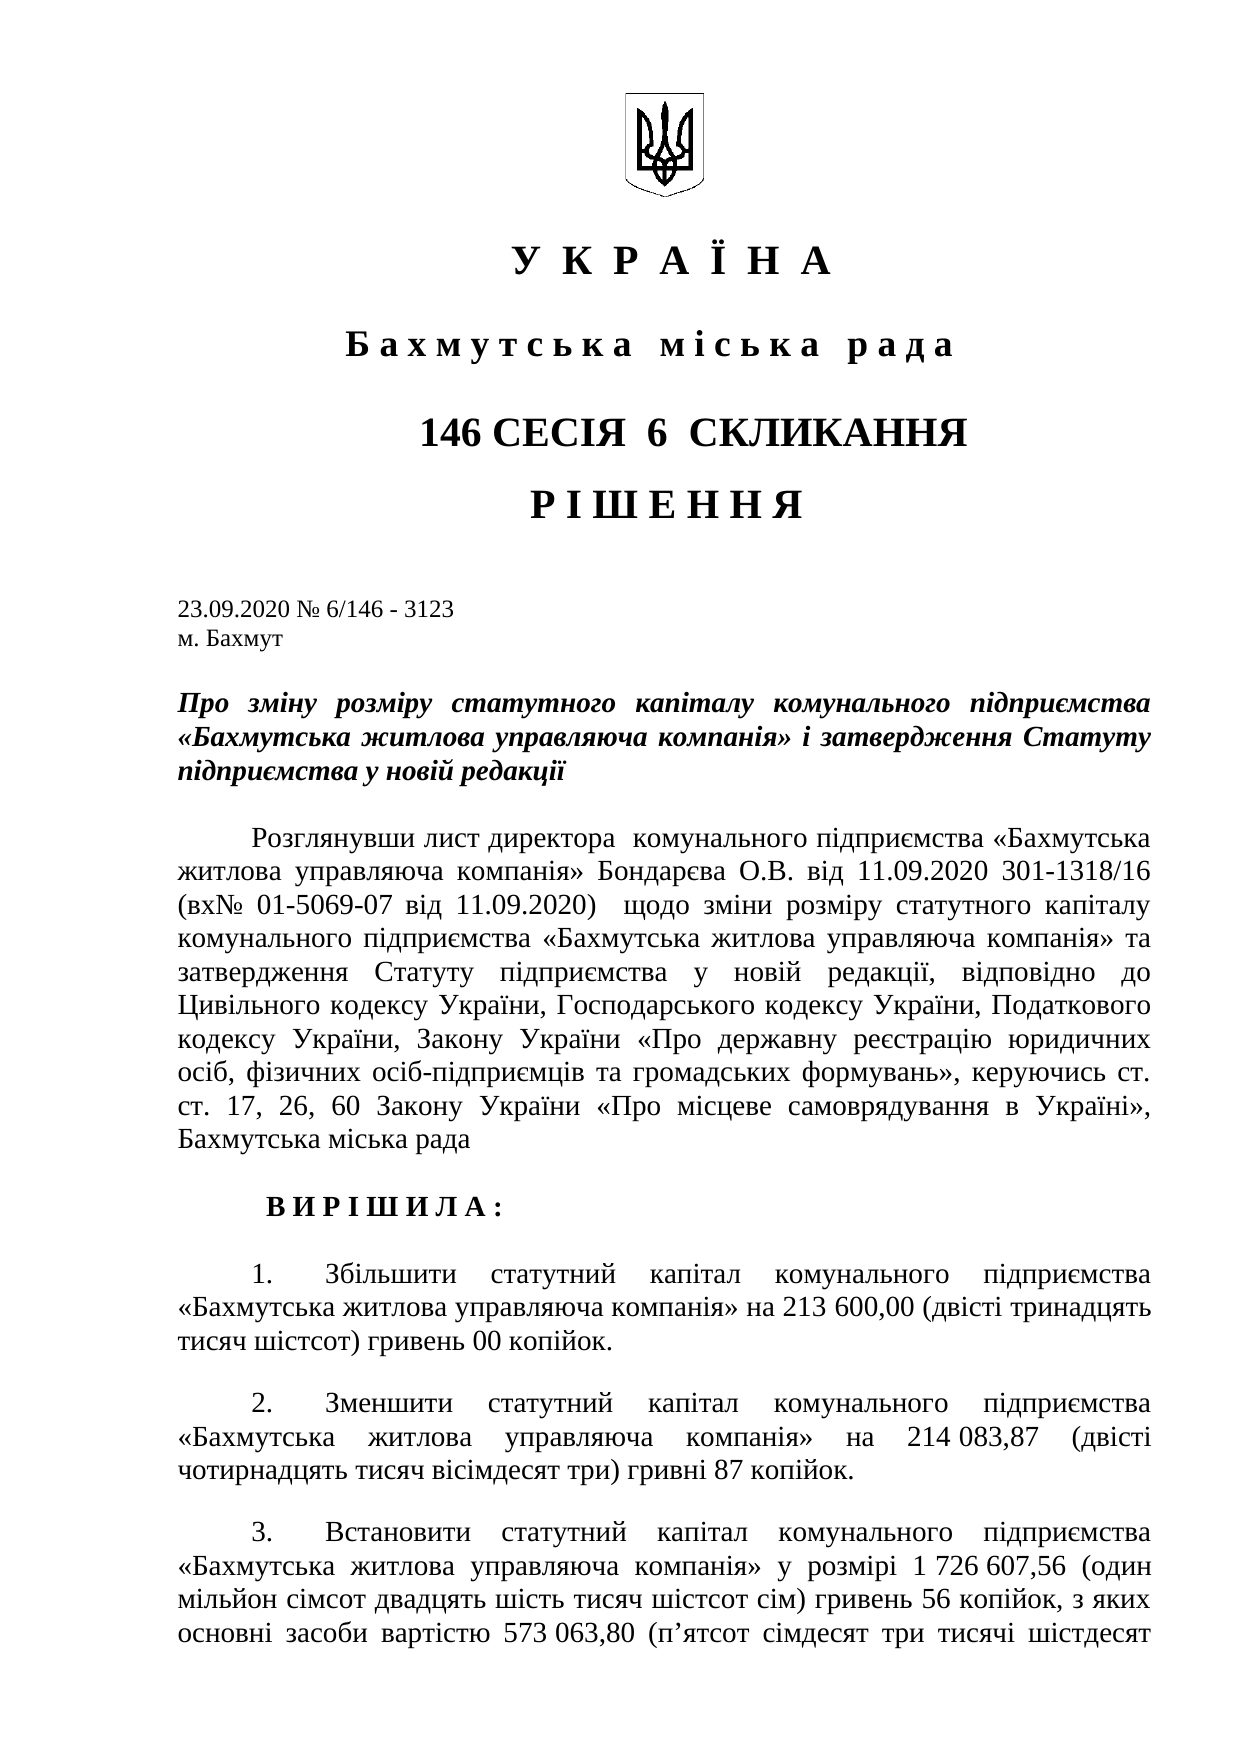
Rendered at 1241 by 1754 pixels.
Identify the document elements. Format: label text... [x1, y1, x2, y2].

text м. Бахмут [177, 623, 1152, 652]
text Про зміну розміру статутного капіталу комунального підприємства «Бахмутська житлова управляюча компанія» і затвердження Статуту підприємства у новій редакції [177, 686, 1152, 786]
text Б а х м у т с ь к а м і с ь к а р а д а [177, 321, 1171, 364]
text У К Р А Ї Н А [177, 235, 1171, 283]
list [177, 1514, 1152, 1649]
text В И Р І Ш И Л А : [177, 1189, 1152, 1222]
list Зменшити статутний капітал комунального підприємства «Бахмутська житлова управляюча компанія» на 214 083,87 (двісті чотирнадцять тисяч вісімдесят три) гривні 87 копійок. [177, 1385, 1152, 1486]
picture [625, 93, 704, 197]
text 146 СЕСІЯ 6 СКЛИКАННЯ [177, 408, 1171, 456]
text 23.09.2020 № 6/146 - 3123 [177, 594, 1152, 623]
text Р I Ш Е Н Н Я [177, 479, 1171, 527]
text Розглянувши лист директора комунального підприємства «Бахмутська житлова управляюча компанія» Бондарєва О.В. від 11.09.2020 301-1318/16 (вх№ 01-5069-07 від 11.09.2020) щодо зміни розміру статутного капіталу комунального підприємства «Бахмутська житлова управляюча компанія» та затвердження Статуту підприємства у новій редакції, відповідно до Цивільного кодексу України, Господарського кодексу України, Податкового кодексу України, Закону України «Про державну реєстрацію юридичних осіб, фізичних осіб-підприємців та громадських формувань», керуючись ст. ст. 17, 26, 60 Закону України «Про місцеве самоврядування в Україні», Бахмутська міська рада [177, 820, 1152, 1155]
list Збільшити статутний капітал комунального підприємства «Бахмутська житлова управляюча компанія» на 213 600,00 (двісті тринадцять тисяч шістсот) гривень 00 копійок. [177, 1256, 1152, 1356]
